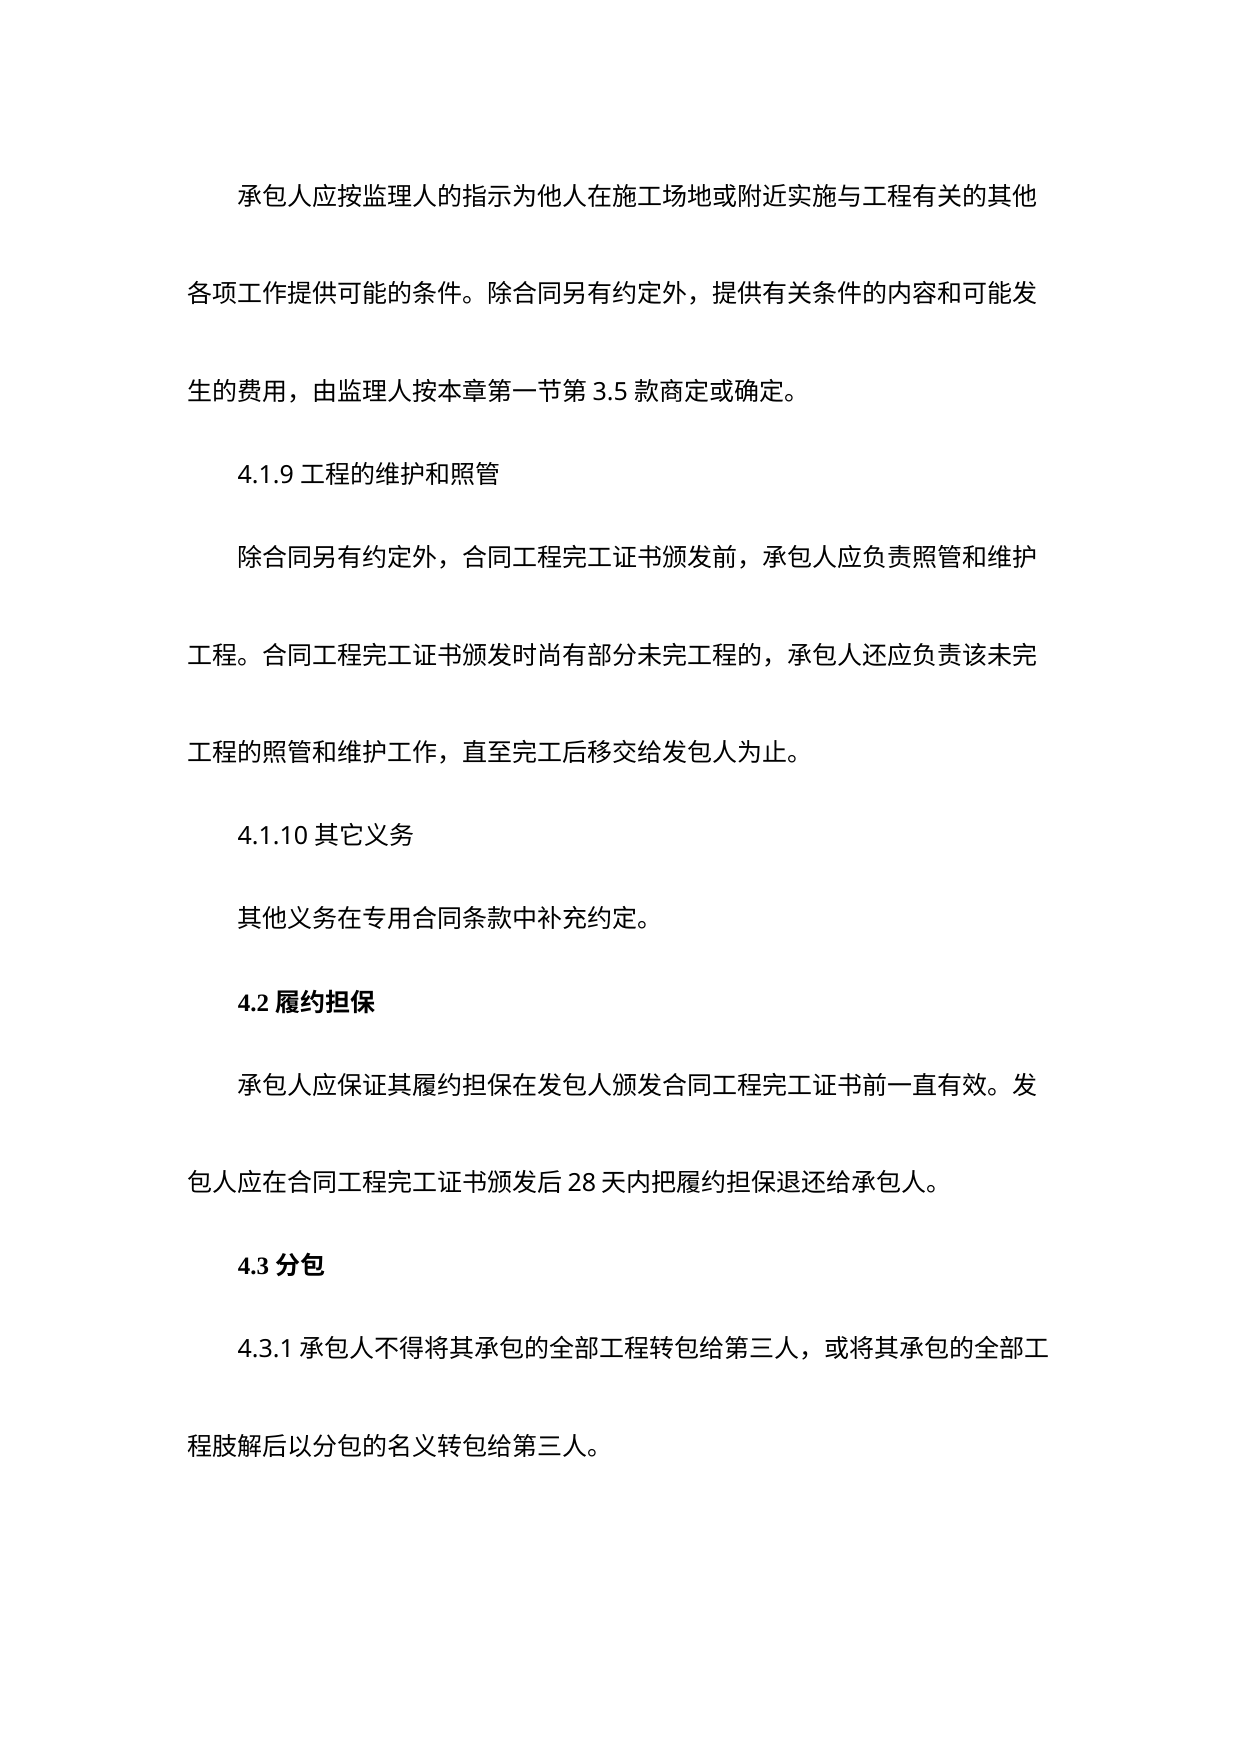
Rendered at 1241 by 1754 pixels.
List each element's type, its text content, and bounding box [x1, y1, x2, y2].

text 4.3.1承包人不得将其承包的全部工程转包给第三人，或将其承包的全部工程肢解后以分包的名义转包给第三人。 [187, 1314, 1053, 1477]
text 4.1.10 其它义务 [187, 801, 1053, 866]
text 4.1.9 工程的维护和照管 [187, 440, 1053, 505]
text 承包人应按监理人的指示为他人在施工场地或附近实施与工程有关的其他各项工作提供可能的条件。除合同另有约定外，提供有关条件的内容和可能发生的费用，由监理人按本章第一节第3.5 款商定或确定。 [187, 162, 1053, 422]
text 除合同另有约定外，合同工程完工证书颁发前，承包人应负责照管和维护工程。合同工程完工证书颁发时尚有部分未完工程的，承包人还应负责该未完工程的照管和维护工作，直至完工后移交给发包人为止。 [187, 523, 1053, 783]
text 其他义务在专用合同条款中补充约定。 [187, 884, 1053, 949]
text 承包人应保证其履约担保在发包人颁发合同工程完工证书前一直有效。发包人应在合同工程完工证书颁发后28天内把履约担保退还给承包人。 [187, 1051, 1053, 1213]
text 4.3 分包 [187, 1231, 1053, 1296]
text 4.2 履约担保 [187, 968, 1053, 1033]
